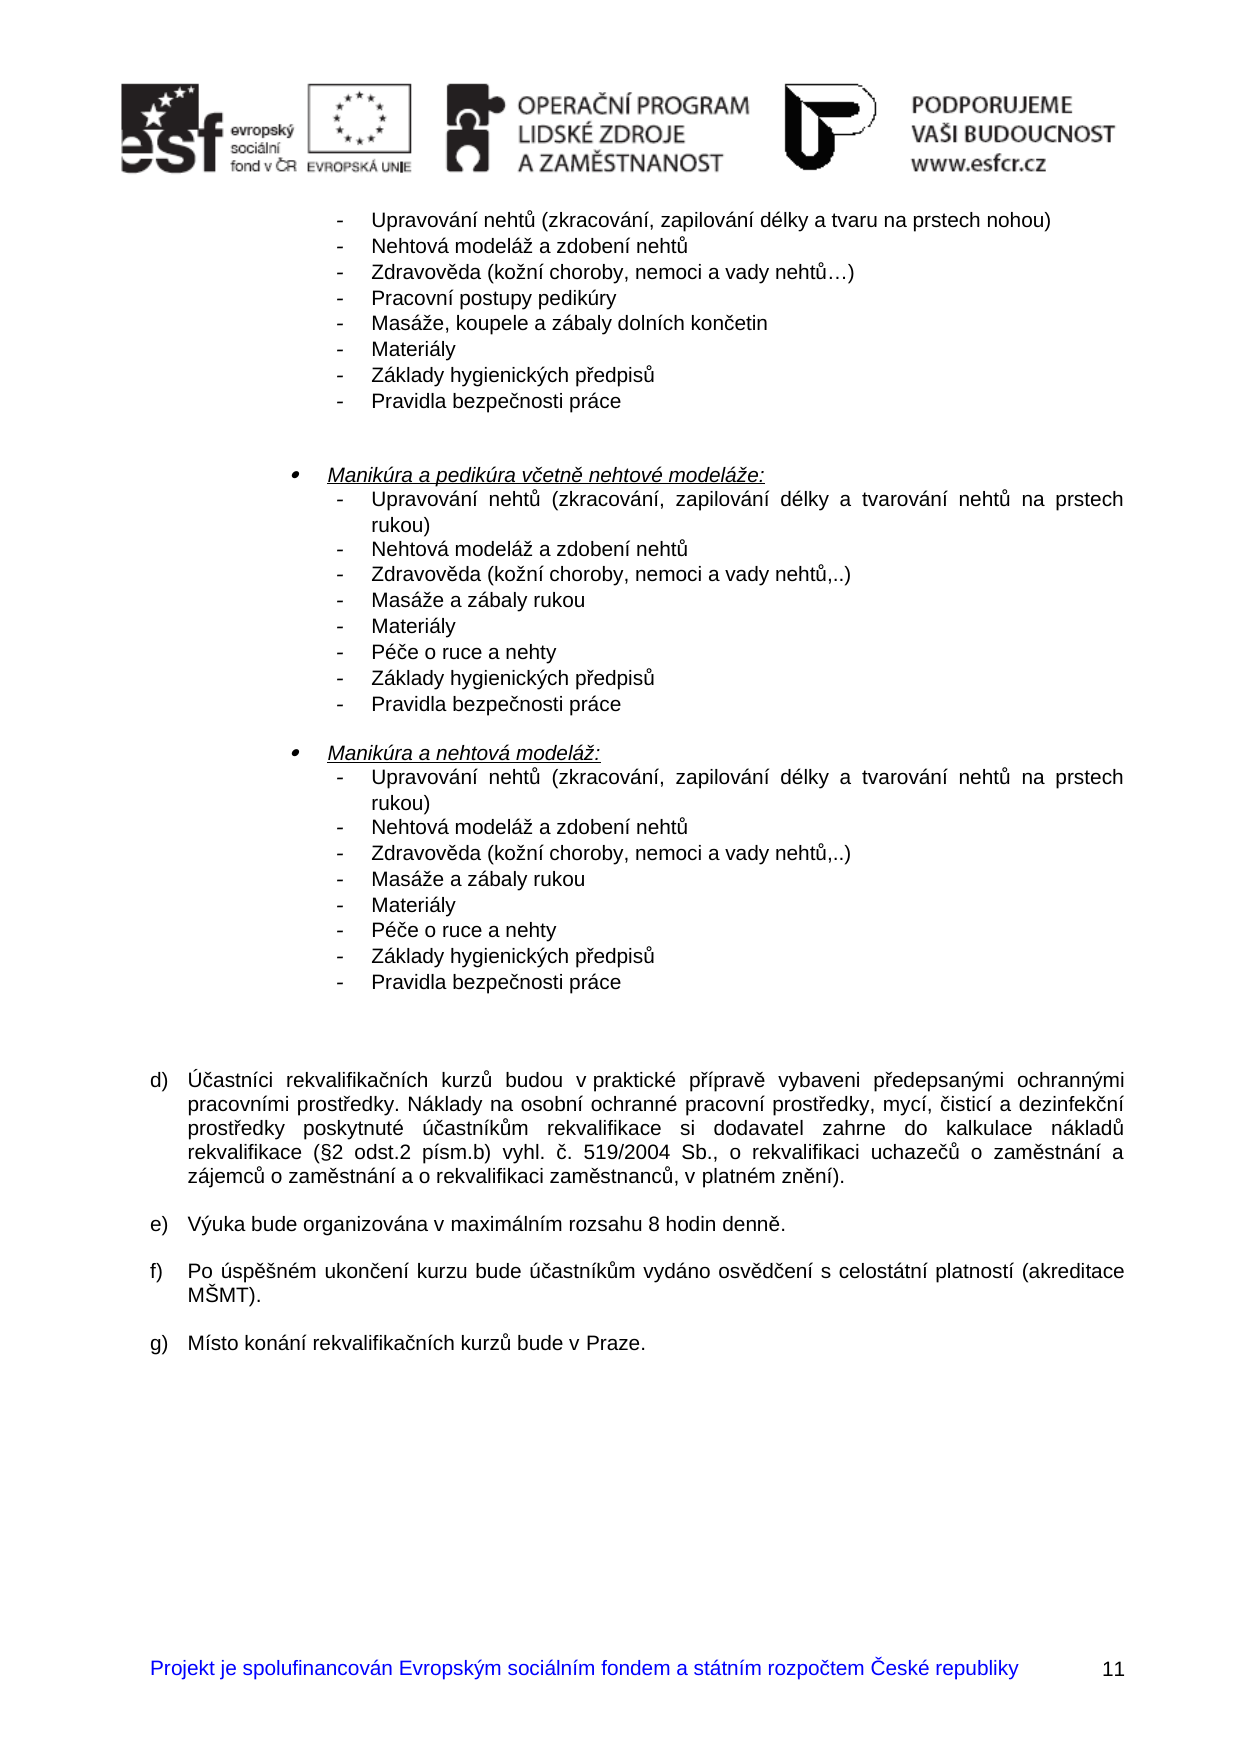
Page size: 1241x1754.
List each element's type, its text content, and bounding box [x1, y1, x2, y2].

list Účastníci rekvalifikačních kurzů budou v praktické přípravě vybaveni předepsanými ochrannými pracovními prostředky. Náklady na osobní ochranné pracovní prostředky, mycí, čisticí a dezinfekční prostředky poskytnuté účastníkům rekvalifikace si dodavatel zahrne do kalkulace nákladů rekvalifikace (§2 odst.2 písm.b) vyhl. č. 519/2004 Sb., o rekvalifikaci uchazečů o zaměstnání a zájemců o zaměstnání a o rekvalifikaci zaměstnanců, v platném znění). [150, 1068, 1125, 1187]
list Po úspěšném ukončení kurzu bude účastníkům vydáno osvědčení s celostátní platností (akreditace MŠMT). [150, 1259, 1125, 1307]
list Základy hygienických předpisů [334, 666, 1125, 691]
list Materiály [334, 337, 1125, 363]
list Manikúra a pedikúra včetně nehtové modeláže: [290, 462, 1125, 487]
list Nehtová modeláž a zdobení nehtů [334, 815, 1125, 841]
list Péče o ruce a nehty [334, 918, 1125, 944]
list Pravidla bezpečnosti práce [334, 389, 1125, 414]
list Místo konání rekvalifikačních kurzů bude v Praze. [150, 1331, 1125, 1355]
list Základy hygienických předpisů [334, 363, 1125, 389]
list Manikúra a nehtová modeláž: [290, 741, 1125, 765]
list Péče o ruce a nehty [334, 640, 1125, 666]
list Nehtová modeláž a zdobení nehtů [334, 234, 1125, 259]
list Zdravověda (kožní choroby, nemoci a vady nehtů,..) [334, 562, 1125, 588]
list Materiály [334, 892, 1125, 918]
list Masáže a zábaly rukou [334, 588, 1125, 614]
list Upravování nehtů (zkracování, zapilování délky a tvarování nehtů na prstech rukou) [334, 487, 1125, 536]
list Výuka bude organizována v maximálním rozsahu 8 hodin denně. [150, 1211, 1125, 1235]
list Zdravověda (kožní choroby, nemoci a vady nehtů…) [334, 259, 1125, 285]
list Materiály [334, 614, 1125, 640]
list Základy hygienických předpisů [334, 944, 1125, 970]
list Nehtová modeláž a zdobení nehtů [334, 536, 1125, 562]
picture [112, 73, 1125, 184]
list Masáže a zábaly rukou [334, 867, 1125, 892]
list Pravidla bezpečnosti práce [334, 691, 1125, 717]
list Pracovní postupy pedikúry [334, 285, 1125, 311]
list Masáže, koupele a zábaly dolních končetin [334, 311, 1125, 337]
list Pravidla bezpečnosti práce [334, 970, 1125, 996]
list Upravování nehtů (zkracování, zapilování délky a tvaru na prstech nohou) [334, 208, 1125, 234]
list Upravování nehtů (zkracování, zapilování délky a tvarování nehtů na prstech rukou) [334, 765, 1125, 815]
list Zdravověda (kožní choroby, nemoci a vady nehtů,..) [334, 841, 1125, 867]
